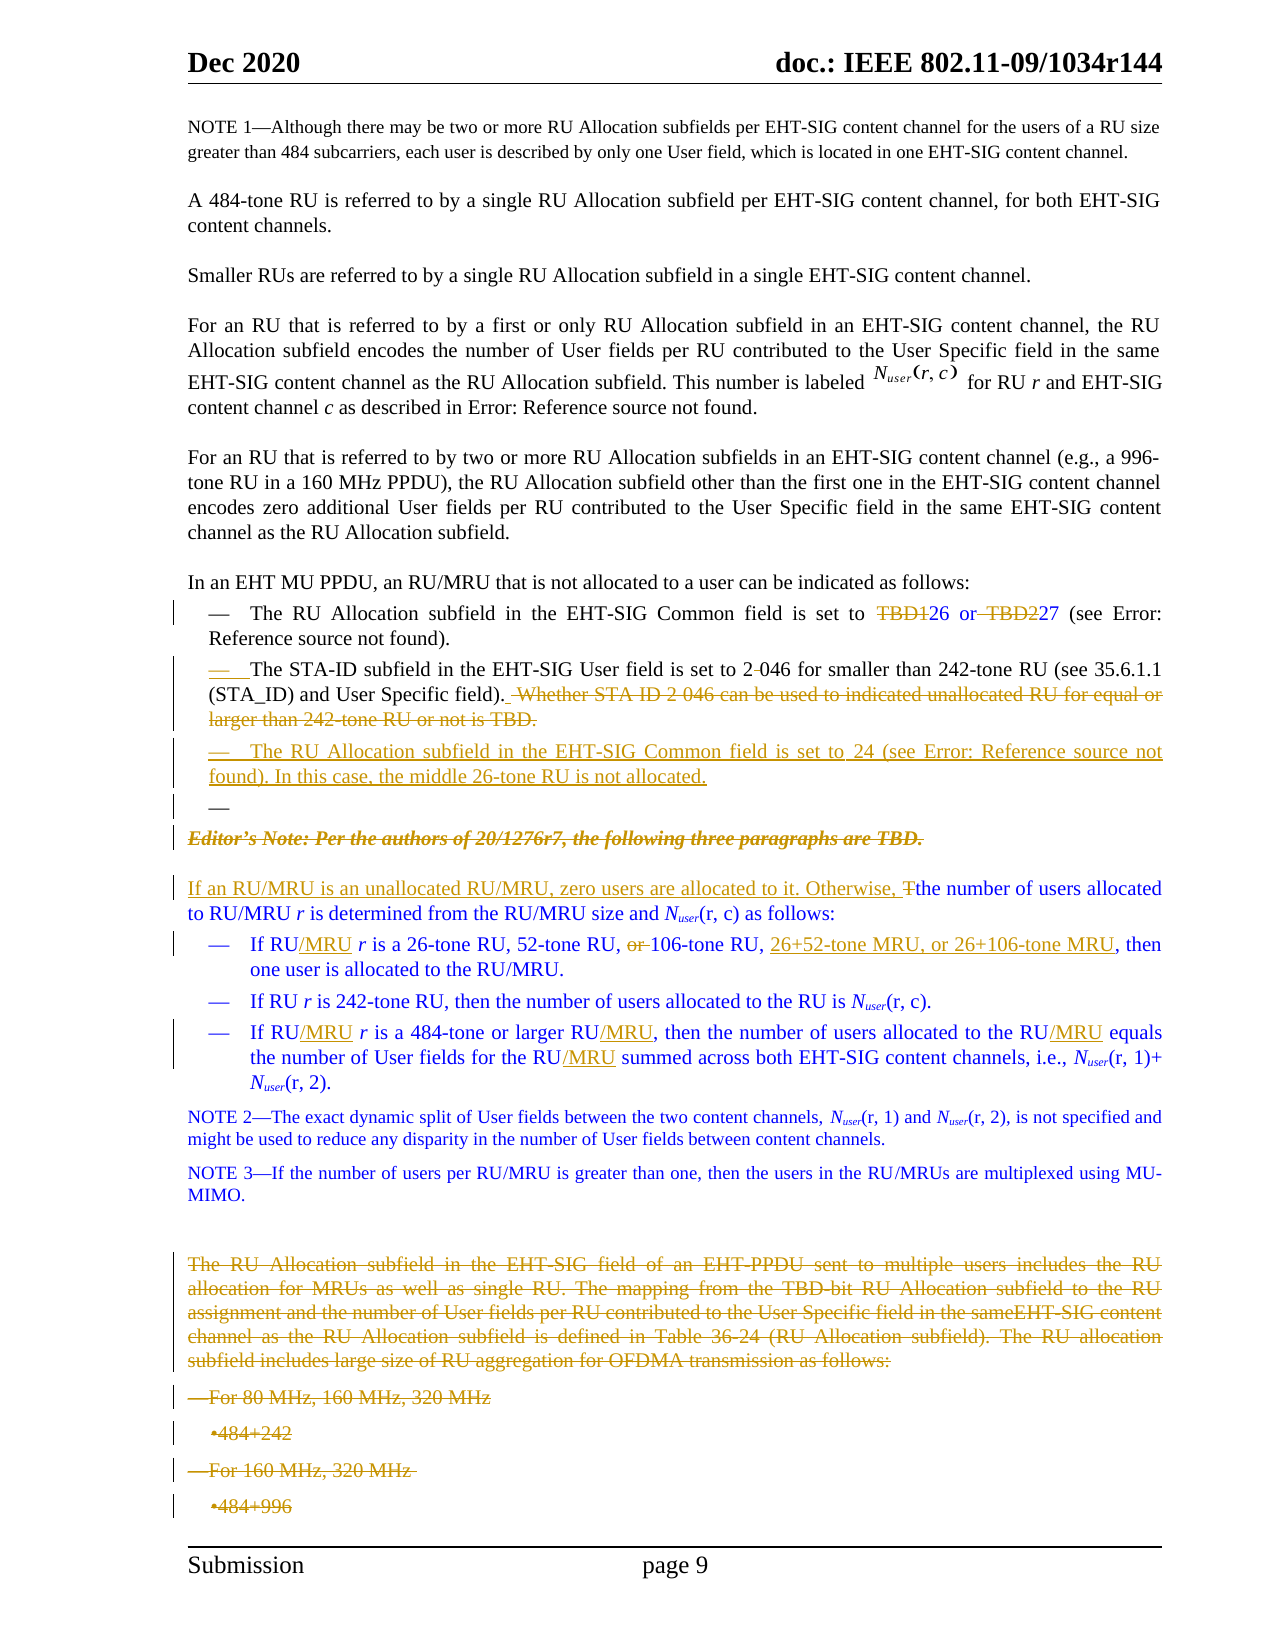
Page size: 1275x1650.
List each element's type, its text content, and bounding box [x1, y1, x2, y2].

list If RU r is a 26-tone RU, 52-tone RU, 106-tone RU, , then one user is allocated to the RU/MRU. [208, 931, 1162, 981]
text In an EHT MU PPDU, an RU/MRU that is not allocated to a user can be indicated as follows: [187, 569, 1162, 594]
text NOTE 2—The exact dynamic split of User fields between the two content channels, Nuser(r, 1) and Nuser(r, 2), is not specified and might be used to reduce any disparity in the number of User fields between content channels. [187, 1106, 1162, 1149]
text A 484-tone RU is referred to by a single RU Allocation subfield per EHT-SIG content channel, for both EHT-SIG content channels. [187, 187, 1162, 237]
text Smaller RUs are referred to by a single RU Allocation subfield in a single EHT-SIG content channel. [187, 262, 1162, 287]
text NOTE 3—If the number of users per RU/MRU is greater than one, then the users in the RU/MRUs are multiplexed using MU-MIMO. [187, 1162, 1162, 1205]
list If RU r is a 484-tone or larger RU, then the number of users allocated to the RU equals the number of User fields for the RU summed across both EHT-SIG content channels, i.e., Nuser(r, 1)+ Nuser(r, 2). [208, 1019, 1162, 1094]
list If RU r is 242-tone RU, then the number of users allocated to the RU is Nuser(r, c). [208, 988, 1162, 1013]
text the number of users allocated to RU/MRU r is determined from the RU/MRU size and Nuser(r, c) as follows: [187, 875, 1162, 925]
list The STA-ID subfield in the EHT-SIG User field is set to 2046 for smaller than 242-tone RU (see 35.6.1.1 (STA_ID) and 36.3.11.8.5 (User Specific field)). [208, 656, 1162, 731]
text For an RU that is referred to by two or more RU Allocation subfields in an EHT-SIG content channel (e.g., a 996-tone RU in a 160 MHz PPDU), the RU Allocation subfield other than the first one in the EHT-SIG content channel encodes zero additional User fields per RU contributed to the User Specific field in the same EHT-SIG content channel as the RU Allocation subfield. [187, 444, 1162, 544]
text NOTE 1—Although there may be two or more RU Allocation subfields per EHT-SIG content channel for the users of a RU size greater than 484 subcarriers, each user is described by only one User field, which is located in one EHT-SIG content channel. [187, 112, 1162, 162]
